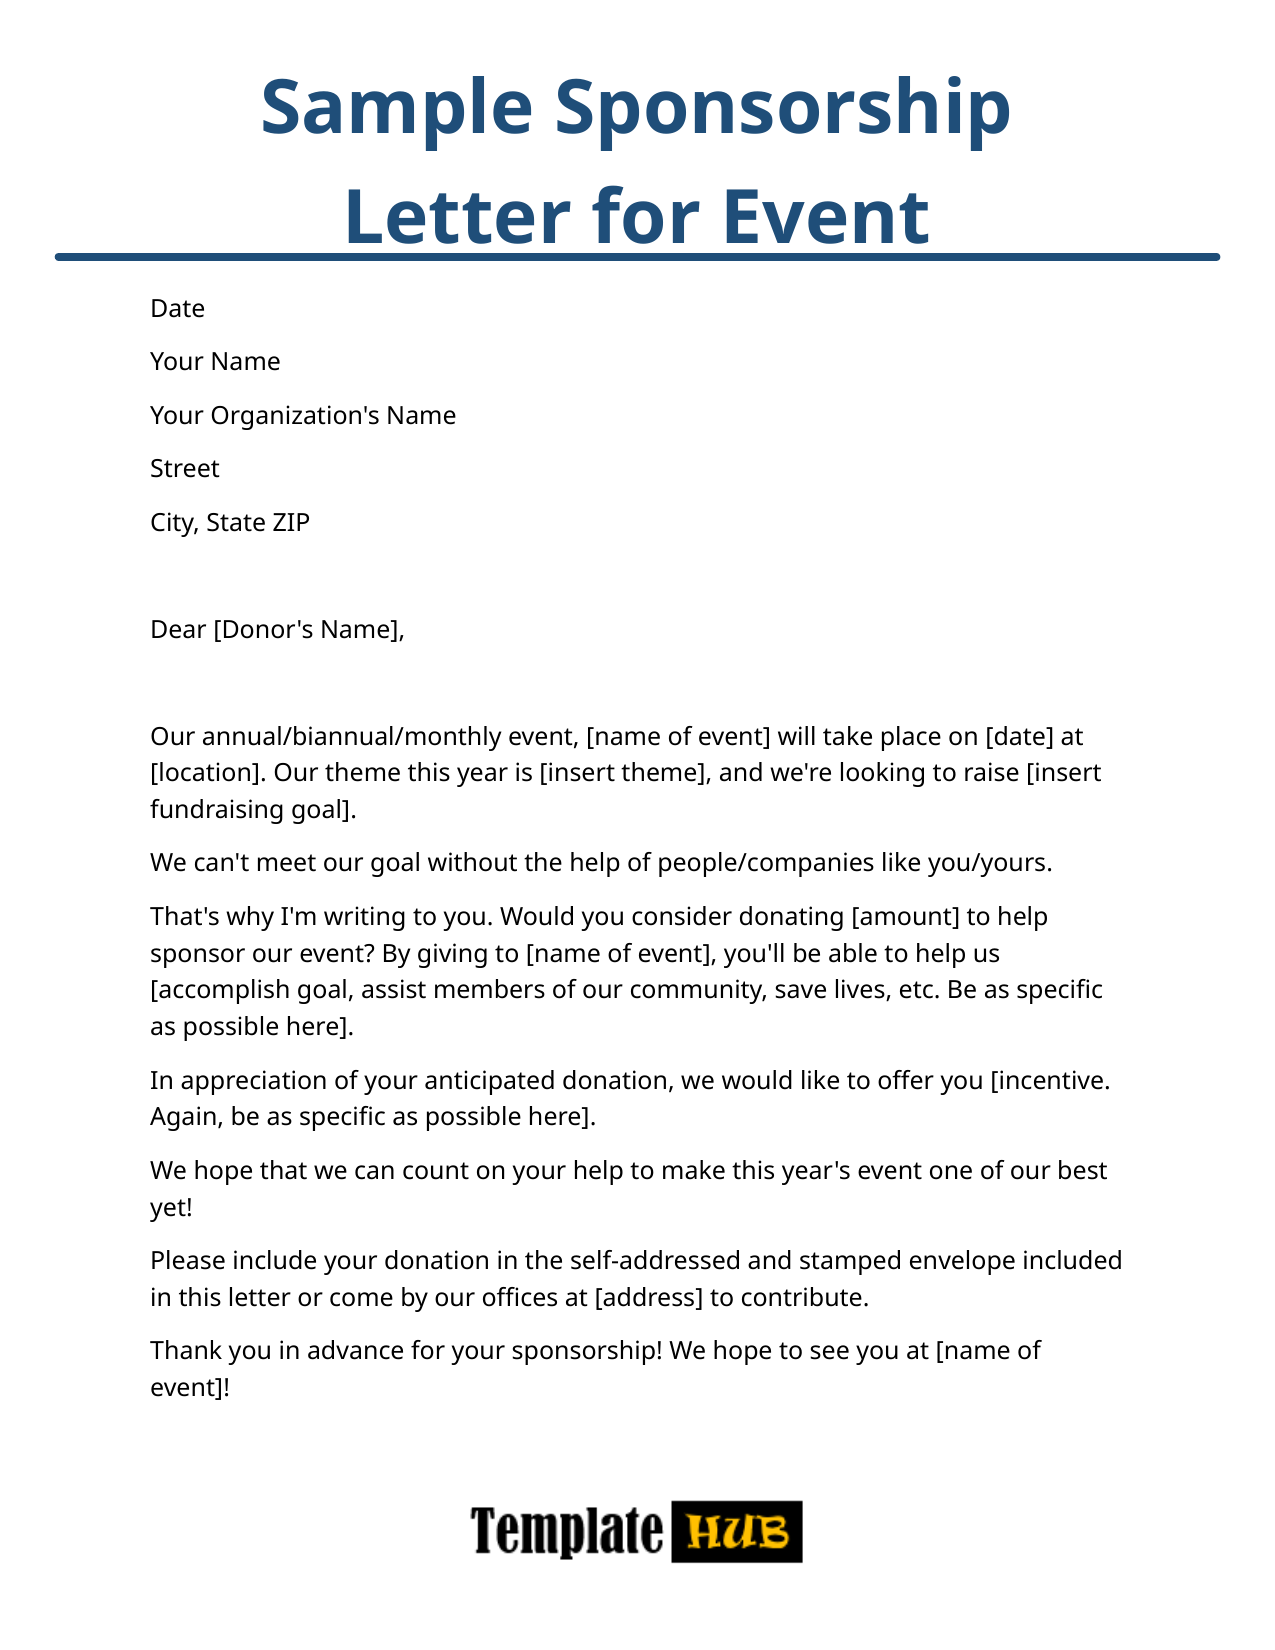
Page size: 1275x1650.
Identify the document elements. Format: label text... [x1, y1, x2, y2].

text Please include your donation in the self-addressed and stamped envelope included in this letter or come by our offices at [address] to contribute. [150, 1243, 1125, 1313]
text Our annual/biannual/monthly event, [name of event] will take place on [date] at [location]. Our theme this year is [insert theme], and we're looking to raise [insert fundraising goal]. [150, 718, 1125, 826]
text City, State ZIP [150, 504, 1125, 538]
text Thank you in advance for your sponsorship! We hope to see you at [name of event]! [150, 1333, 1125, 1404]
text Date [150, 291, 1125, 325]
text We can't meet our goal without the help of people/companies like you/yours. [150, 845, 1125, 879]
text In appreciation of your anticipated donation, we would like to offer you [incentive. Again, be as specific as possible here]. [150, 1062, 1125, 1133]
text Your Organization's Name [150, 397, 1125, 432]
text Your Name [150, 344, 1125, 378]
text Dear [Donor's Name], [150, 611, 1125, 645]
text We hope that we can count on your help to make this year's event one of our best yet! [150, 1152, 1125, 1223]
picture [466, 1498, 809, 1568]
text Street [150, 451, 1125, 485]
text That's why I'm writing to you. Would you consider donating [amount] to help sponsor our event? By giving to [name of event], you'll be able to help us [accomplish goal, assist members of our community, save lives, etc. Be as specific as possible here]. [150, 898, 1125, 1043]
